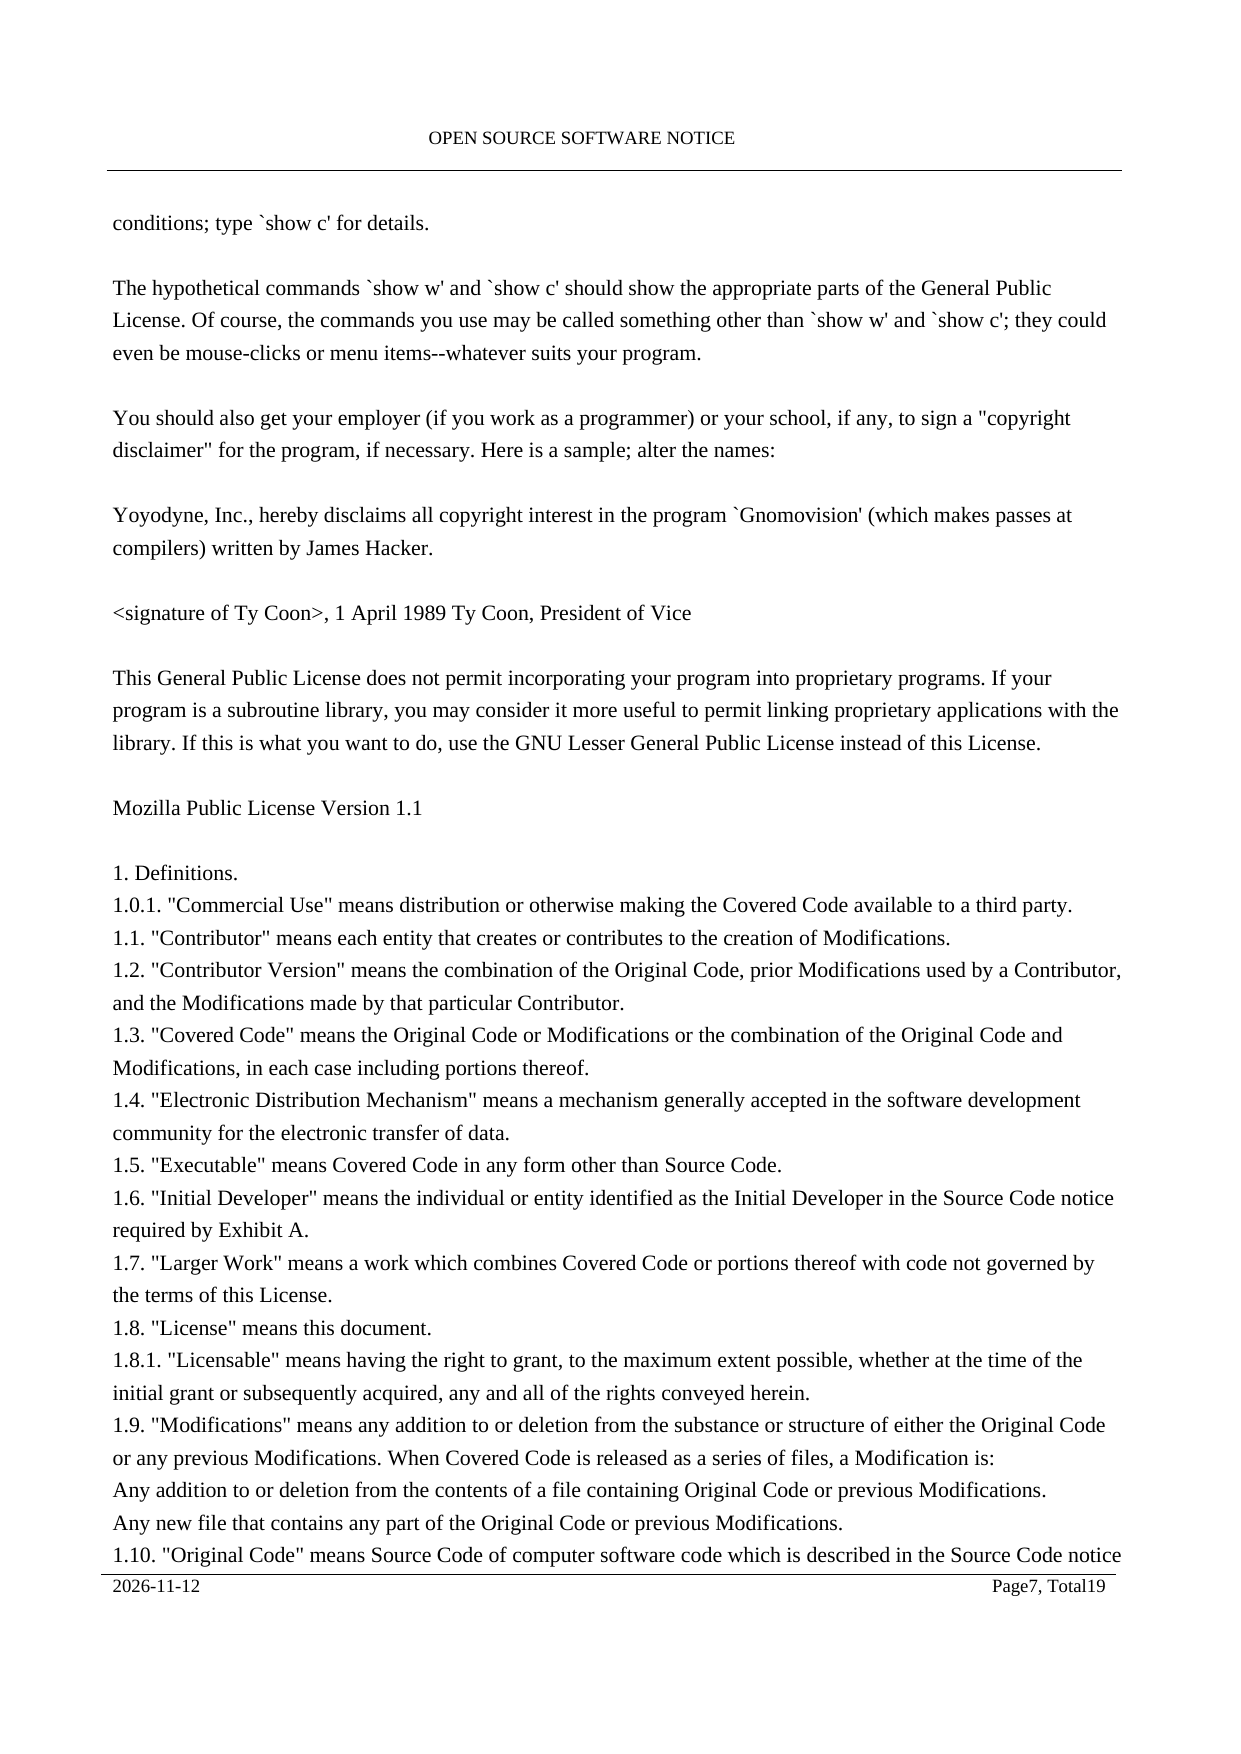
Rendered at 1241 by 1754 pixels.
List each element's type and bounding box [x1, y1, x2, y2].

text [112, 206, 1128, 1571]
